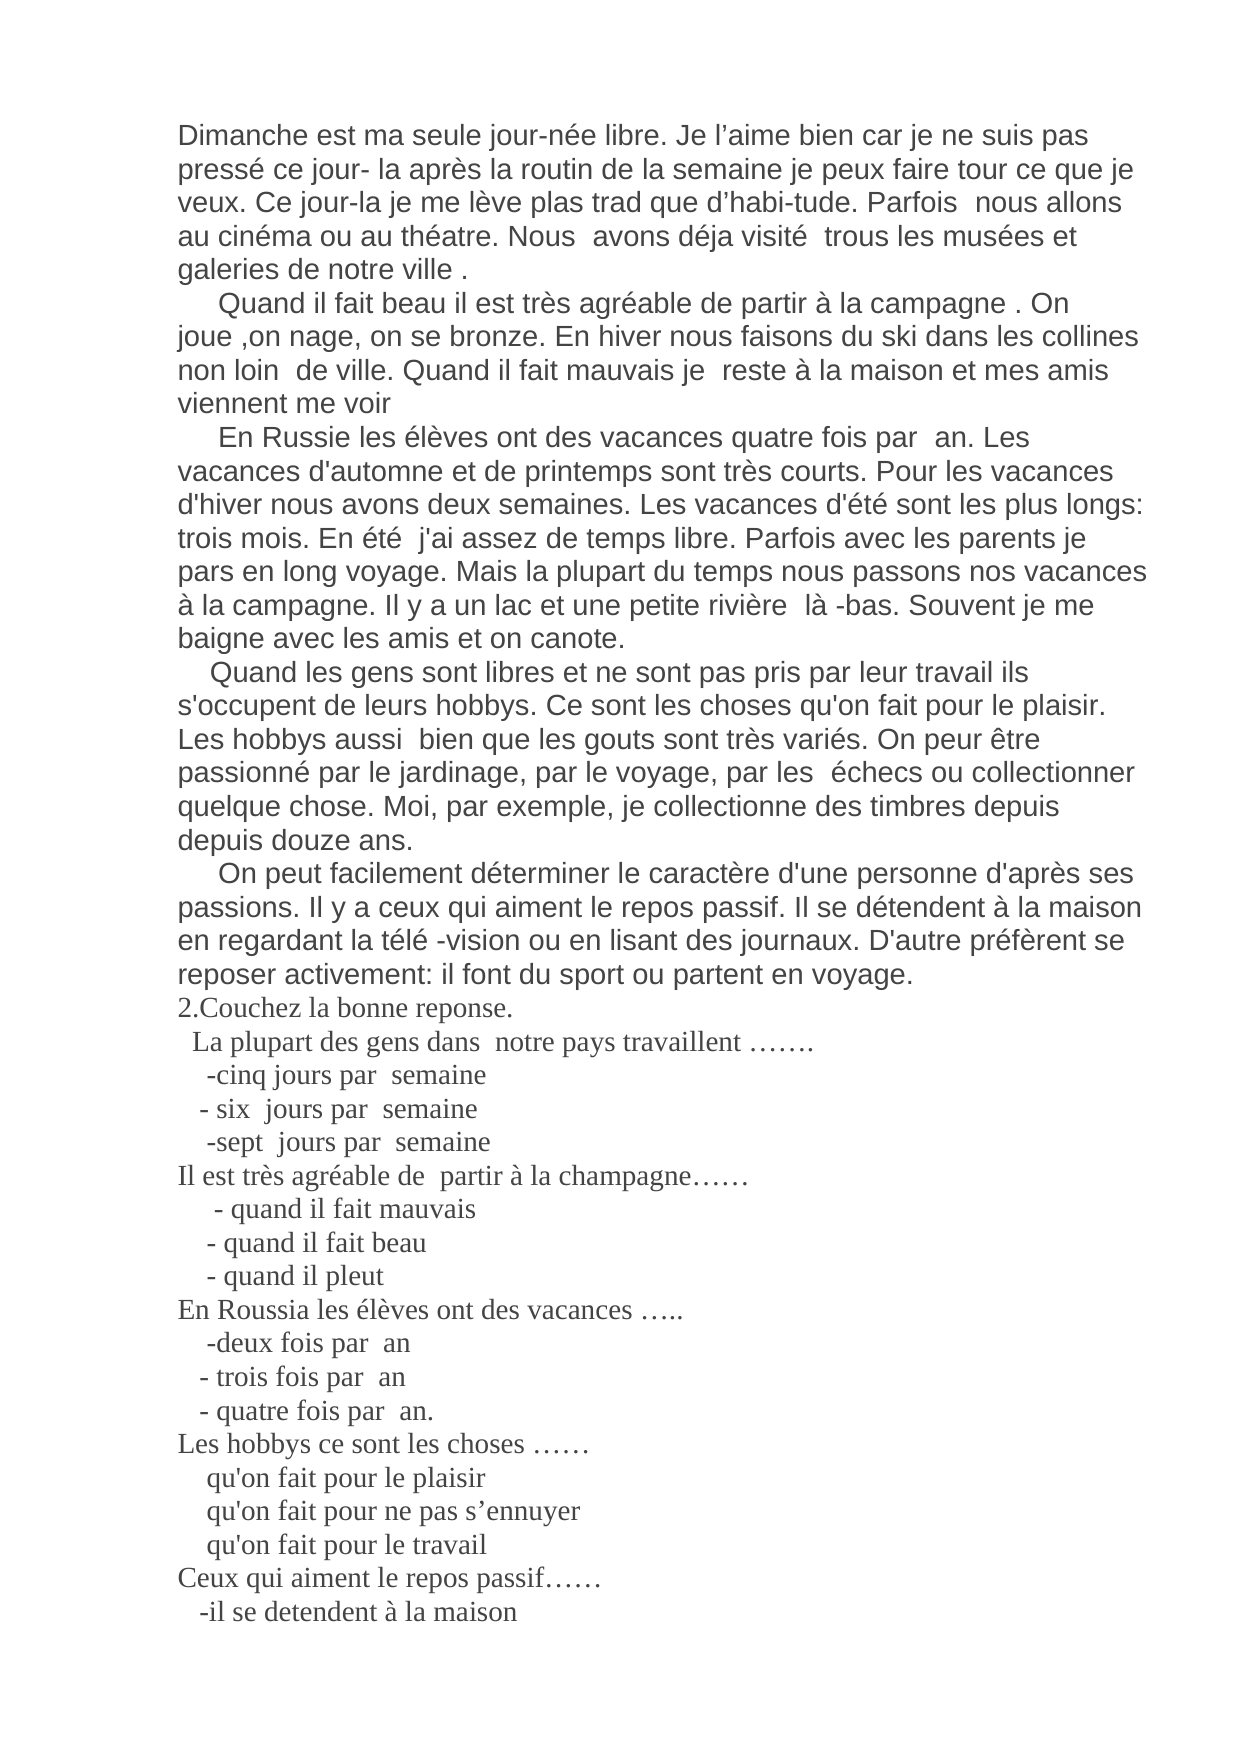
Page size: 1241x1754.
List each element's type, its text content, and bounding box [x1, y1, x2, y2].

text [177, 118, 1152, 286]
text Quand il fait beau il est très agréable de partir à la campagne . On joue ,on nage, on se bronze. En hiver nous faisons du ski dans les collines non loin de ville. Quand il fait mauvais je reste à la maison et mes amis viennent me voir [177, 286, 1152, 420]
text - trois fois par an [177, 1359, 1152, 1393]
text En Roussia les élèves ont des vacances ….. [177, 1292, 1152, 1326]
text qu'on fait pour le plaisir [177, 1460, 1152, 1493]
text - quand il pleut [177, 1258, 1152, 1292]
text -cinq jours par semaine [177, 1057, 1152, 1091]
text -il se detendent à la maison [177, 1594, 1152, 1627]
text - quand il fait beau [177, 1225, 1152, 1258]
text Il est très agréable de partir à la champagne…… [177, 1158, 1152, 1191]
text qu'on fait pour ne pas s’ennuyer [177, 1493, 1152, 1527]
text qu'on fait pour le travail [177, 1527, 1152, 1560]
text En Russie les élèves ont des vacances quatre fois par an. Les vacances d'automne et de printemps sont très courts. Pour les vacances d'hiver nous avons deux semaines. Les vacances d'été sont les plus longs: trois mois. En été j'ai assez de temps libre. Parfois avec les parents je pars en long voyage. Mais la plupart du temps nous passons nos vacances à la campagne. Il y a un lac et une petite rivière là -bas. Souvent je me baigne avec les amis et on canote. [177, 420, 1152, 655]
text La plupart des gens dans notre pays travaillent ……. [177, 1024, 1152, 1057]
text - quatre fois par an. [177, 1393, 1152, 1426]
text Quand les gens sont libres et ne sont pas pris par leur travail ils s'occupent de leurs hobbys. Ce sont les choses qu'on fait pour le plaisir. Les hobbys aussi bien que les gouts sont très variés. On peur être passionné par le jardinage, par le voyage, par les échecs ou collectionner quelque chose. Moi, par exemple, je collectionne des timbres depuis depuis douze ans. [177, 655, 1152, 856]
text - quand il fait mauvais [177, 1191, 1152, 1225]
text 2.Couchez la bonne reponse. [177, 990, 1152, 1024]
text Ceux qui aiment le repos passif…… [177, 1560, 1152, 1594]
text On peut facilement déterminer le caractère d'une personne d'après ses passions. Il y a ceux qui aiment le repos passif. Il se détendent à la maison en regardant la télé -vision ou en lisant des journaux. D'autre préfèrent se reposer activement: il font du sport ou partent en voyage. [177, 856, 1152, 990]
text -deux fois par an [177, 1326, 1152, 1359]
text -sept jours par semaine [177, 1124, 1152, 1158]
text - six jours par semaine [177, 1091, 1152, 1124]
text Les hobbys ce sont les choses …… [177, 1426, 1152, 1460]
